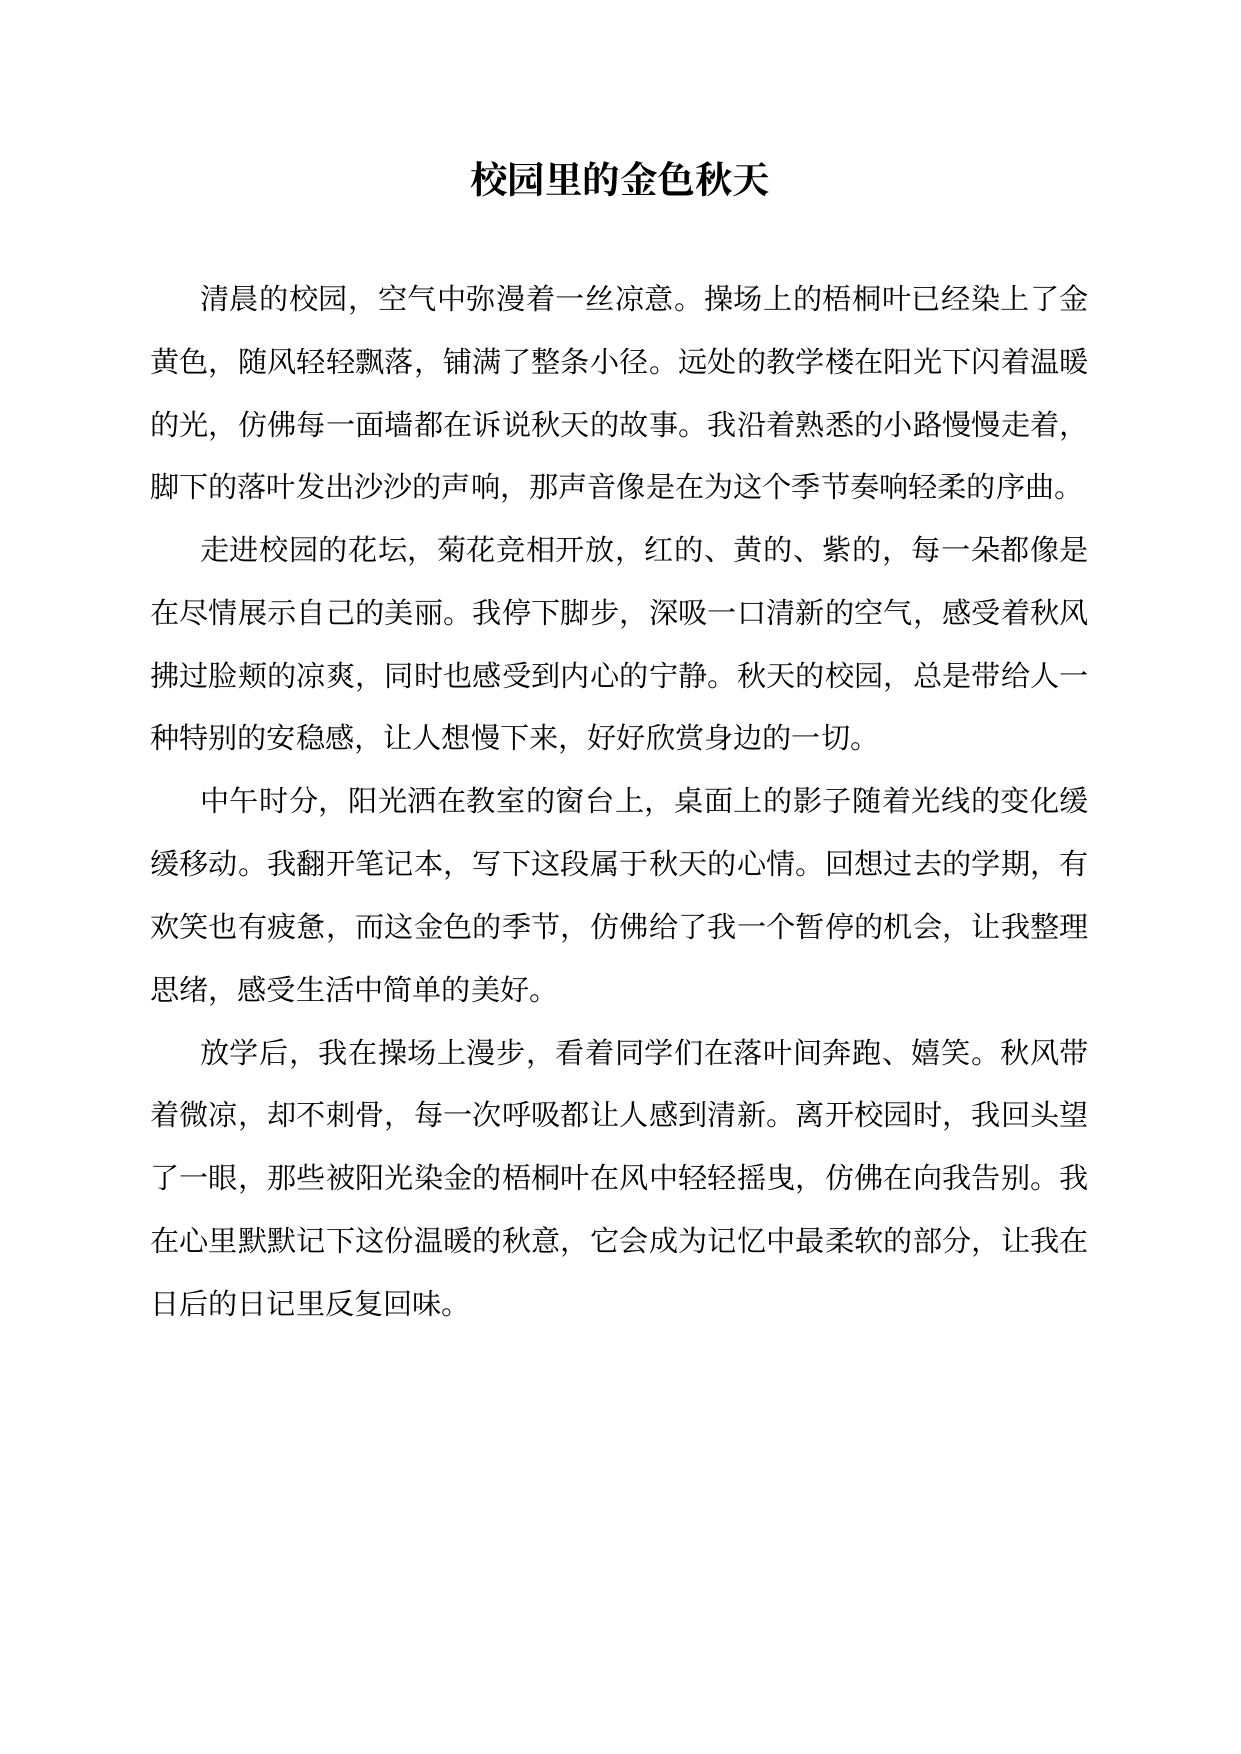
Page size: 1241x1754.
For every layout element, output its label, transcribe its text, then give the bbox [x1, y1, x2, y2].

text 中午时分，阳光洒在教室的窗台上，桌面上的影子随着光线的变化缓缓移动。我翻开笔记本，写下这段属于秋天的心情。回想过去的学期，有欢笑也有疲惫，而这金色的季节，仿佛给了我一个暂停的机会，让我整理思绪，感受生活中简单的美好。 [150, 778, 1090, 1008]
text 走进校园的花坛，菊花竞相开放，红的、黄的、紫的，每一朵都像是在尽情展示自己的美丽。我停下脚步，深吸一口清新的空气，感受着秋风拂过脸颊的凉爽，同时也感受到内心的宁静。秋天的校园，总是带给人一种特别的安稳感，让人想慢下来，好好欣赏身边的一切。 [150, 527, 1090, 757]
subtitle 校园里的金色秋天 [150, 150, 1090, 204]
text 清晨的校园，空气中弥漫着一丝凉意。操场上的梧桐叶已经染上了金黄色，随风轻轻飘落，铺满了整条小径。远处的教学楼在阳光下闪着温暖的光，仿佛每一面墙都在诉说秋天的故事。我沿着熟悉的小路慢慢走着，脚下的落叶发出沙沙的声响，那声音像是在为这个季节奏响轻柔的序曲。 [150, 276, 1090, 506]
text 放学后，我在操场上漫步，看着同学们在落叶间奔跑、嬉笑。秋风带着微凉，却不刺骨，每一次呼吸都让人感到清新。离开校园时，我回头望了一眼，那些被阳光染金的梧桐叶在风中轻轻摇曳，仿佛在向我告别。我在心里默默记下这份温暖的秋意，它会成为记忆中最柔软的部分，让我在日后的日记里反复回味。 [150, 1029, 1090, 1323]
